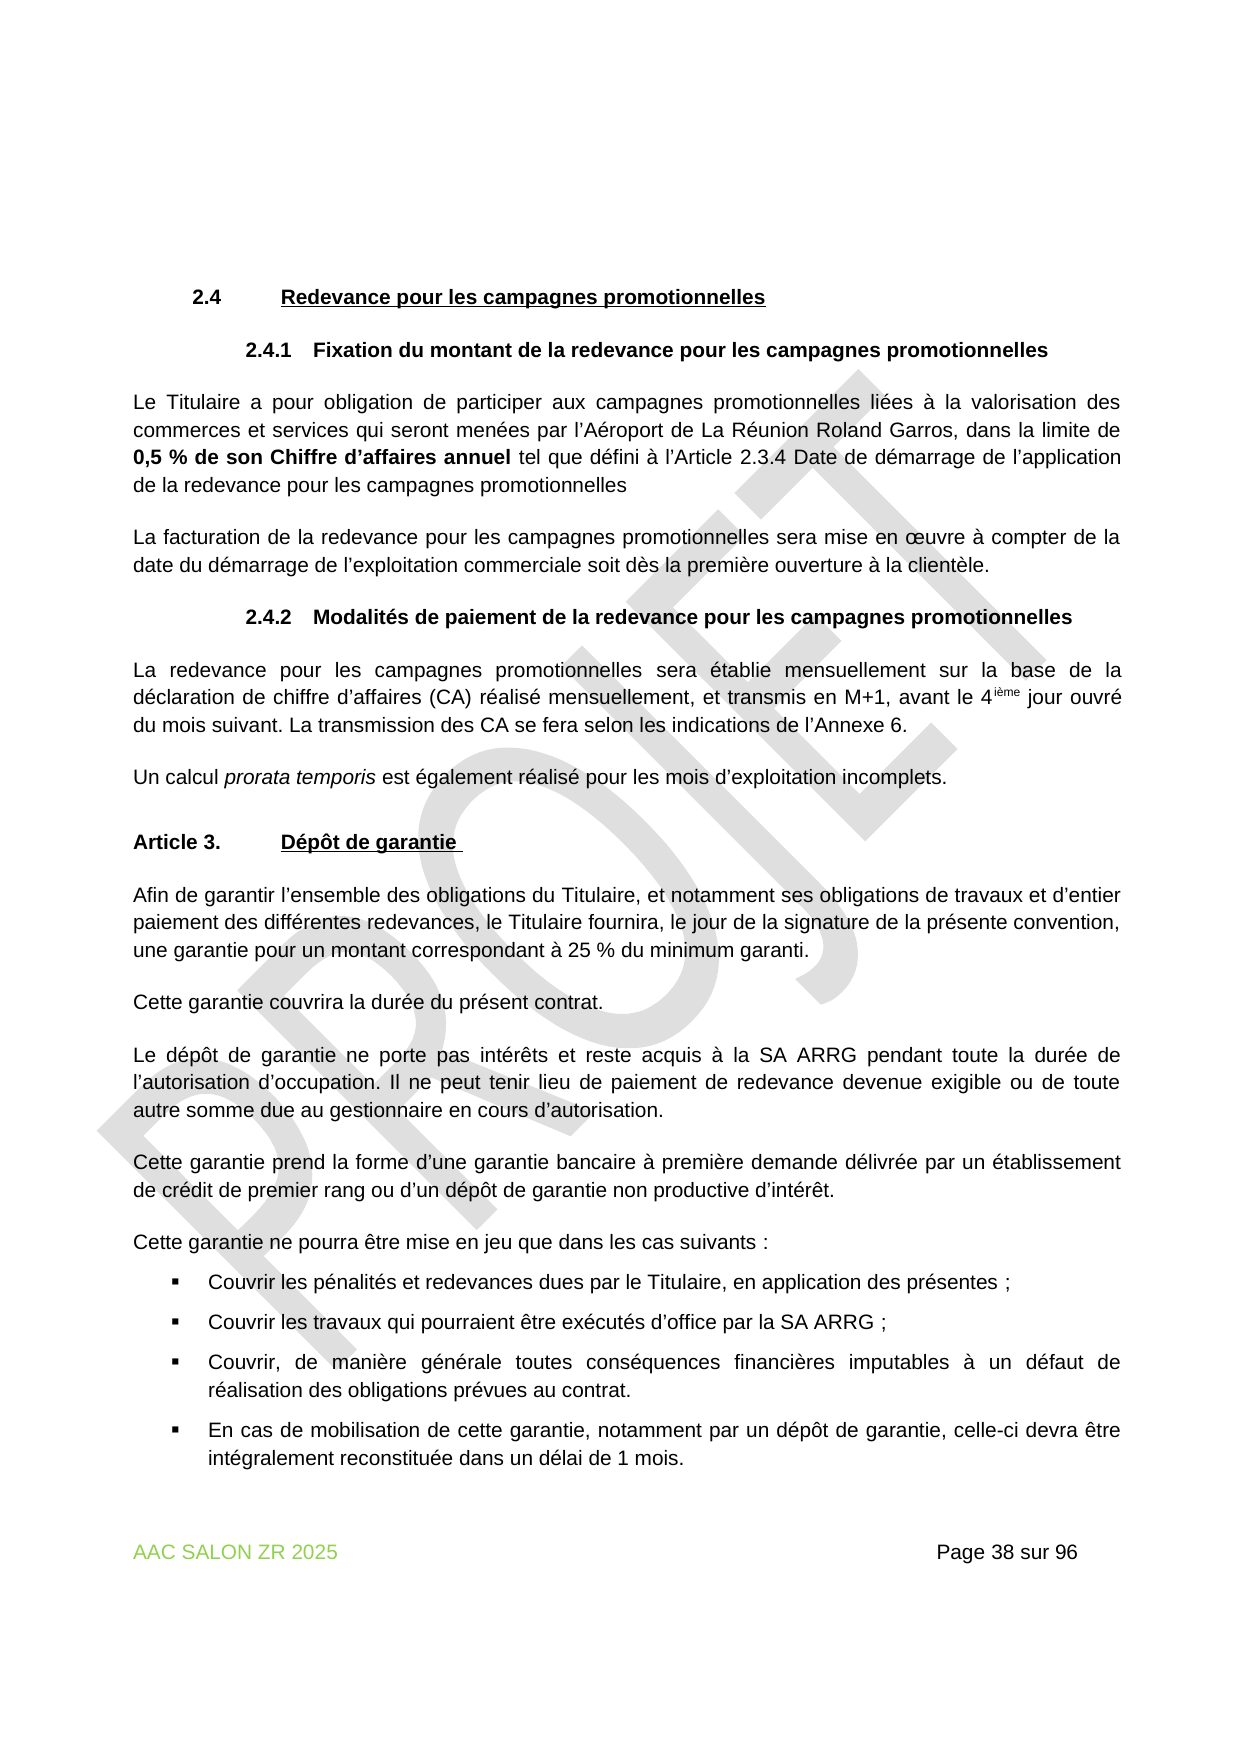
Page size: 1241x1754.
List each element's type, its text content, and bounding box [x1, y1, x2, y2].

subtitle Redevance pour les campagnes promotionnelles [192, 285, 1122, 309]
text Couvrir les pénalités et redevances dues par le Titulaire, en application des présentes ; [170, 1270, 1122, 1294]
subtitle Modalités de paiement de la redevance pour les campagnes promotionnelles [245, 605, 1122, 629]
text La facturation de la redevance pour les campagnes promotionnelles sera mise en œuvre à compter de la date du démarrage de l’exploitation commerciale soit dès la première ouverture à la clientèle. [133, 525, 1122, 576]
text Couvrir, de manière générale toutes conséquences financières imputables à un défaut de réalisation des obligations prévues au contrat. [170, 1350, 1122, 1402]
text Cette garantie couvrira la durée du présent contrat. [133, 990, 1122, 1014]
text Le dépôt de garantie ne porte pas intérêts et reste acquis à la SA ARRG pendant toute la durée de l’autorisation d’occupation. Il ne peut tenir lieu de paiement de redevance devenue exigible ou de toute autre somme due au gestionnaire en cours d’autorisation. [133, 1042, 1122, 1121]
text Cette garantie ne pourra être mise en jeu que dans les cas suivants : [133, 1230, 1122, 1254]
text Le Titulaire a pour obligation de participer aux campagnes promotionnelles liées à la valorisation des commerces et services qui seront menées par l’Aéroport de La Réunion Roland Garros, dans la limite de 0,5 % de son Chiffre d’affaires annuel tel que défini à l’Article 26.3.4 Date de démarrage de l’application de la redevance pour les campagnes promotionnelles [133, 390, 1122, 496]
text Couvrir les travaux qui pourraient être exécutés d’office par la SA ARRG ; [170, 1310, 1122, 1334]
text Cette garantie prend la forme d’une garantie bancaire à première demande délivrée par un établissement de crédit de premier rang ou d’un dépôt de garantie non productive d’intérêt. [133, 1150, 1122, 1201]
subtitle Dépôt de garantie [133, 830, 1122, 854]
text La redevance pour les campagnes promotionnelles sera établie mensuellement sur la base de la déclaration de chiffre d’affaires (CA) réalisé mensuellement, et transmis en M+1, avant le 4ième jour ouvré du mois suivant. La transmission des CA se fera selon les indications de l’Annexe 6. [133, 657, 1122, 736]
subtitle Fixation du montant de la redevance pour les campagnes promotionnelles [245, 337, 1122, 361]
text Afin de garantir l’ensemble des obligations du Titulaire, et notamment ses obligations de travaux et d’entier paiement des différentes redevances, le Titulaire fournira, le jour de la signature de la présente convention, une garantie pour un montant correspondant à 25 % du minimum garanti. [133, 882, 1122, 961]
text Un calcul prorata temporis est également réalisé pour les mois d’exploitation incomplets. [133, 765, 1122, 789]
text En cas de mobilisation de cette garantie, notamment par un dépôt de garantie, celle-ci devra être intégralement reconstituée dans un délai de 1 mois. [170, 1418, 1122, 1469]
